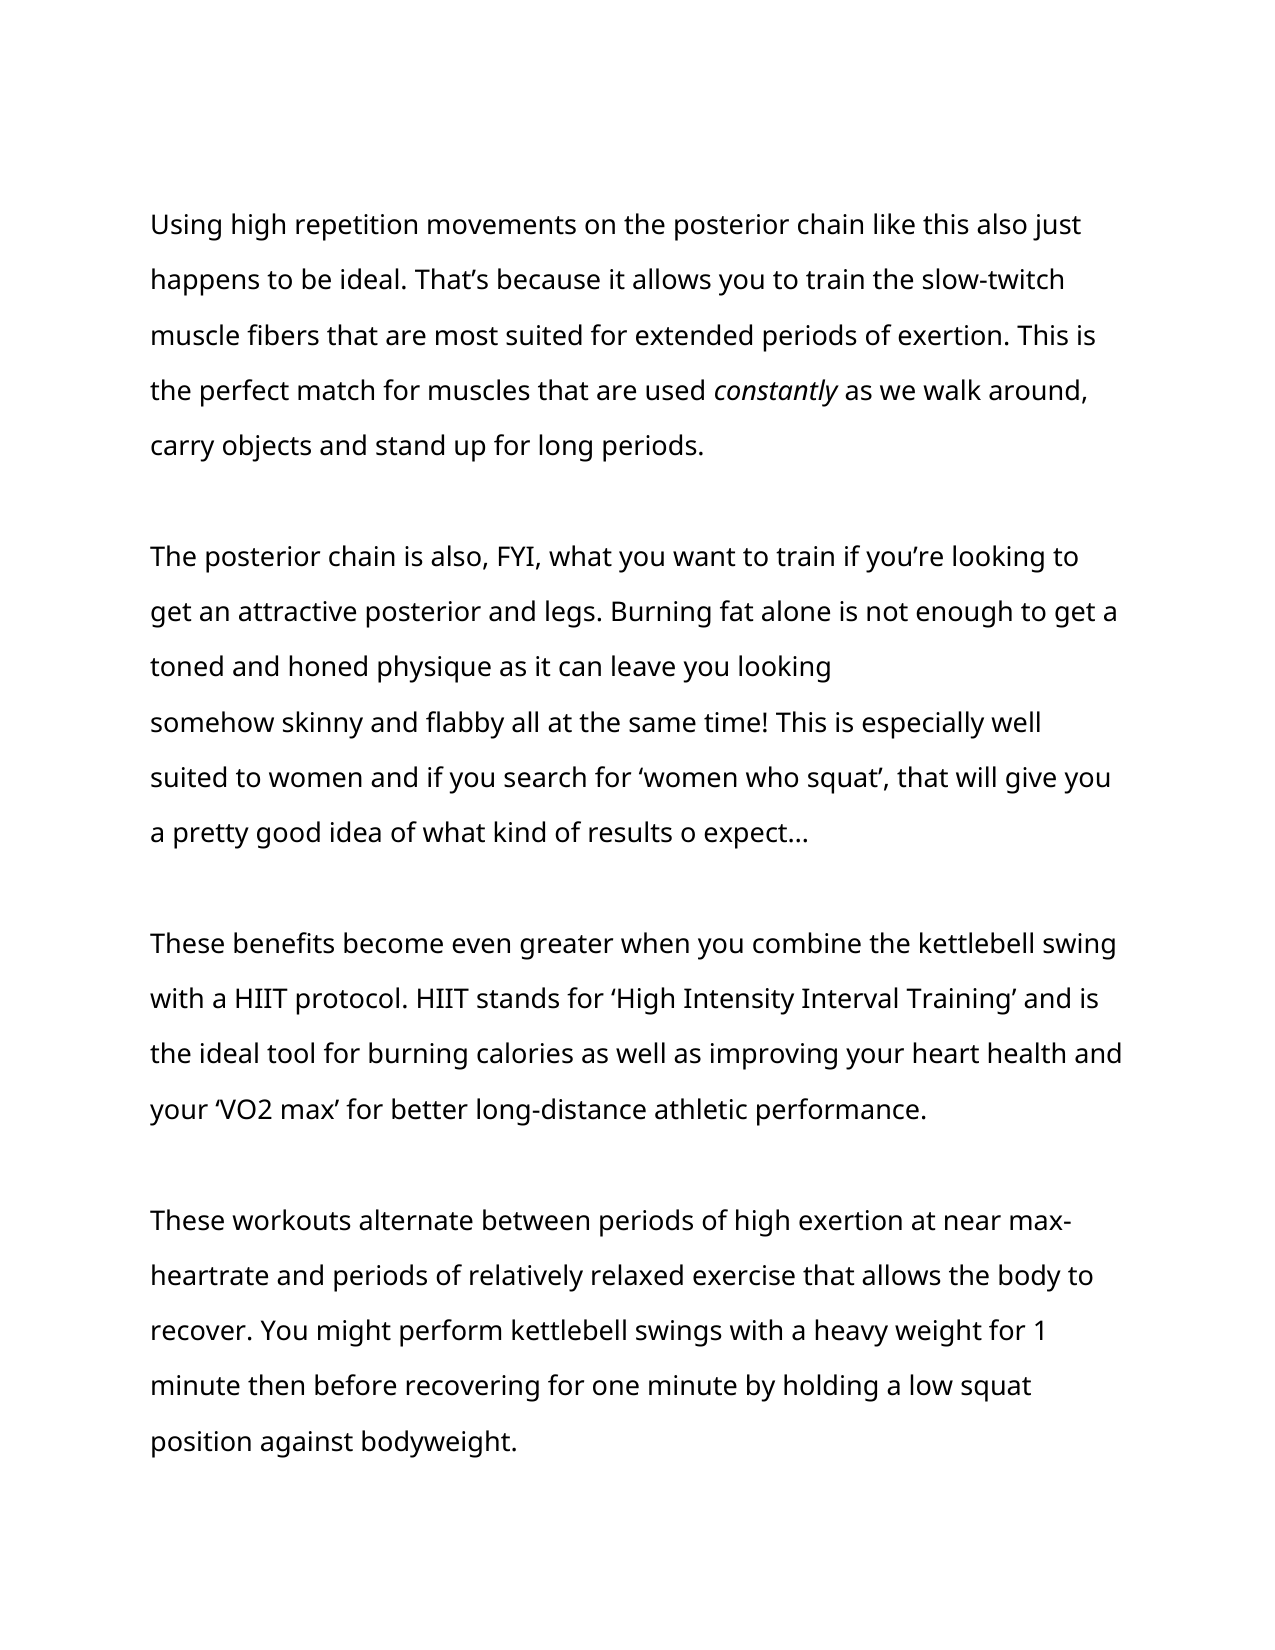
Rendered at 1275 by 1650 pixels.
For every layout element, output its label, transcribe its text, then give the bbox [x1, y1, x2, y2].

text Using high repetition movements on the posterior chain like this also just happens to be ideal. That’s because it allows you to train the slow-twitch muscle fibers that are most suited for extended periods of exertion. This is the perfect match for muscles that are used constantly as we walk around, carry objects and stand up for long periods. [150, 205, 1125, 463]
text These benefits become even greater when you combine the kettlebell swing with a HIIT protocol. HIIT stands for ‘High Intensity Interval Training’ and is the ideal tool for burning calories as well as improving your heart health and your ‘VO2 max’ for better long-distance athletic performance. [150, 924, 1125, 1127]
text The posterior chain is also, FYI, what you want to train if you’re looking to get an attractive posterior and legs. Burning fat alone is not enough to get a toned and honed physique as it can leave you looking [150, 537, 1125, 685]
text These workouts alternate between periods of high exertion at near max-heartrate and periods of relatively relaxed exercise that allows the body to recover. You might perform kettlebell swings with a heavy weight for 1 minute then before recovering for one minute by holding a low squat position against bodyweight. [150, 1201, 1125, 1459]
text somehow skinny and flabby all at the same time! This is especially well suited to women and if you search for ‘women who squat’, that will give you a pretty good idea of what kind of results o expect… [150, 703, 1125, 851]
